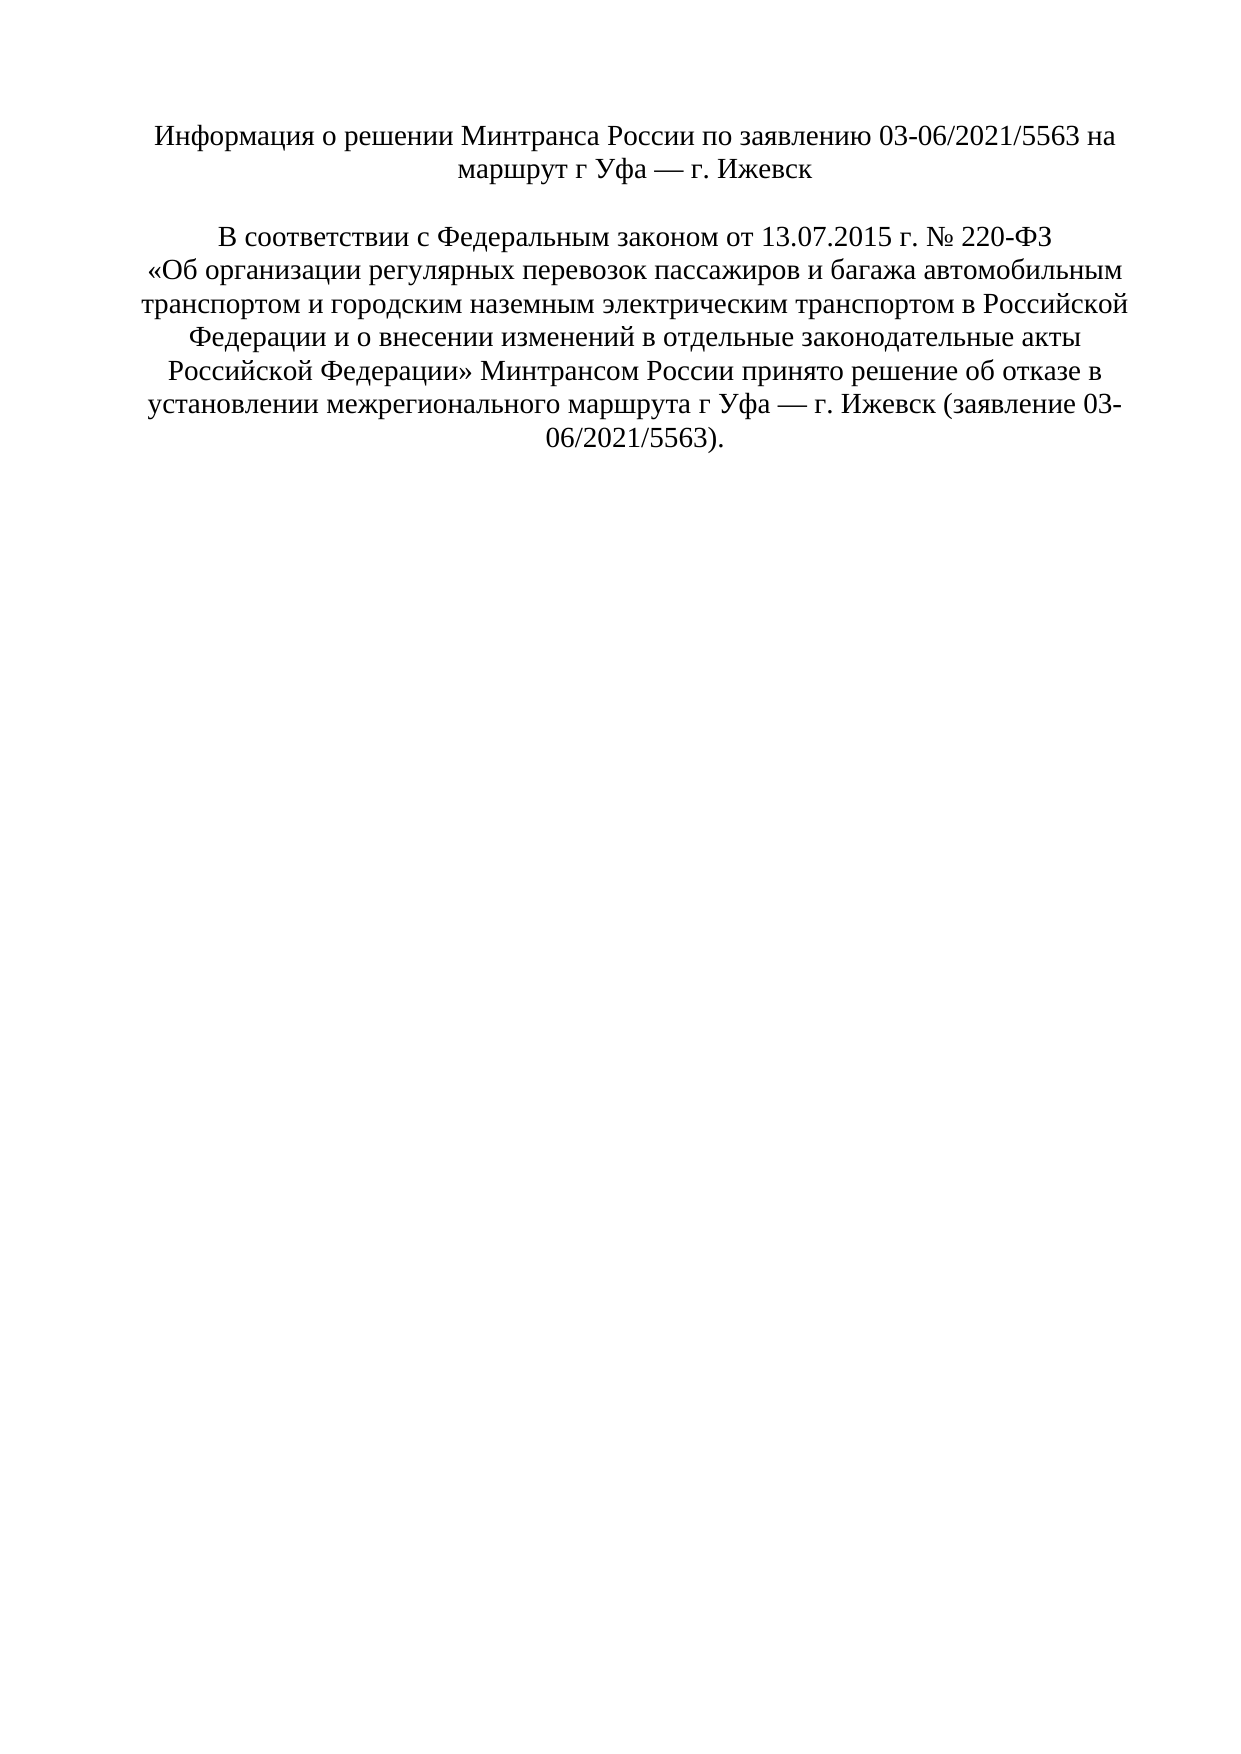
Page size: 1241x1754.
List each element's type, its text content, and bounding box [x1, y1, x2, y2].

text Информация о решении Минтранса России по заявлению 03-06/2021/5563 на маршрут г Уфа — г. Ижевск [118, 118, 1152, 185]
text В соответствии с Федеральным законом от 13.07.2015 г. № 220-ФЗ «Об организации регулярных перевозок пассажиров и багажа автомобильным транспортом и городским наземным электрическим транспортом в Российской Федерации и о внесении изменений в отдельные законодательные акты Российской Федерации» Минтрансом России принято решение об отказе в установлении межрегионального маршрута г Уфа — г. Ижевск (заявление 03-06/2021/5563). [118, 219, 1152, 453]
